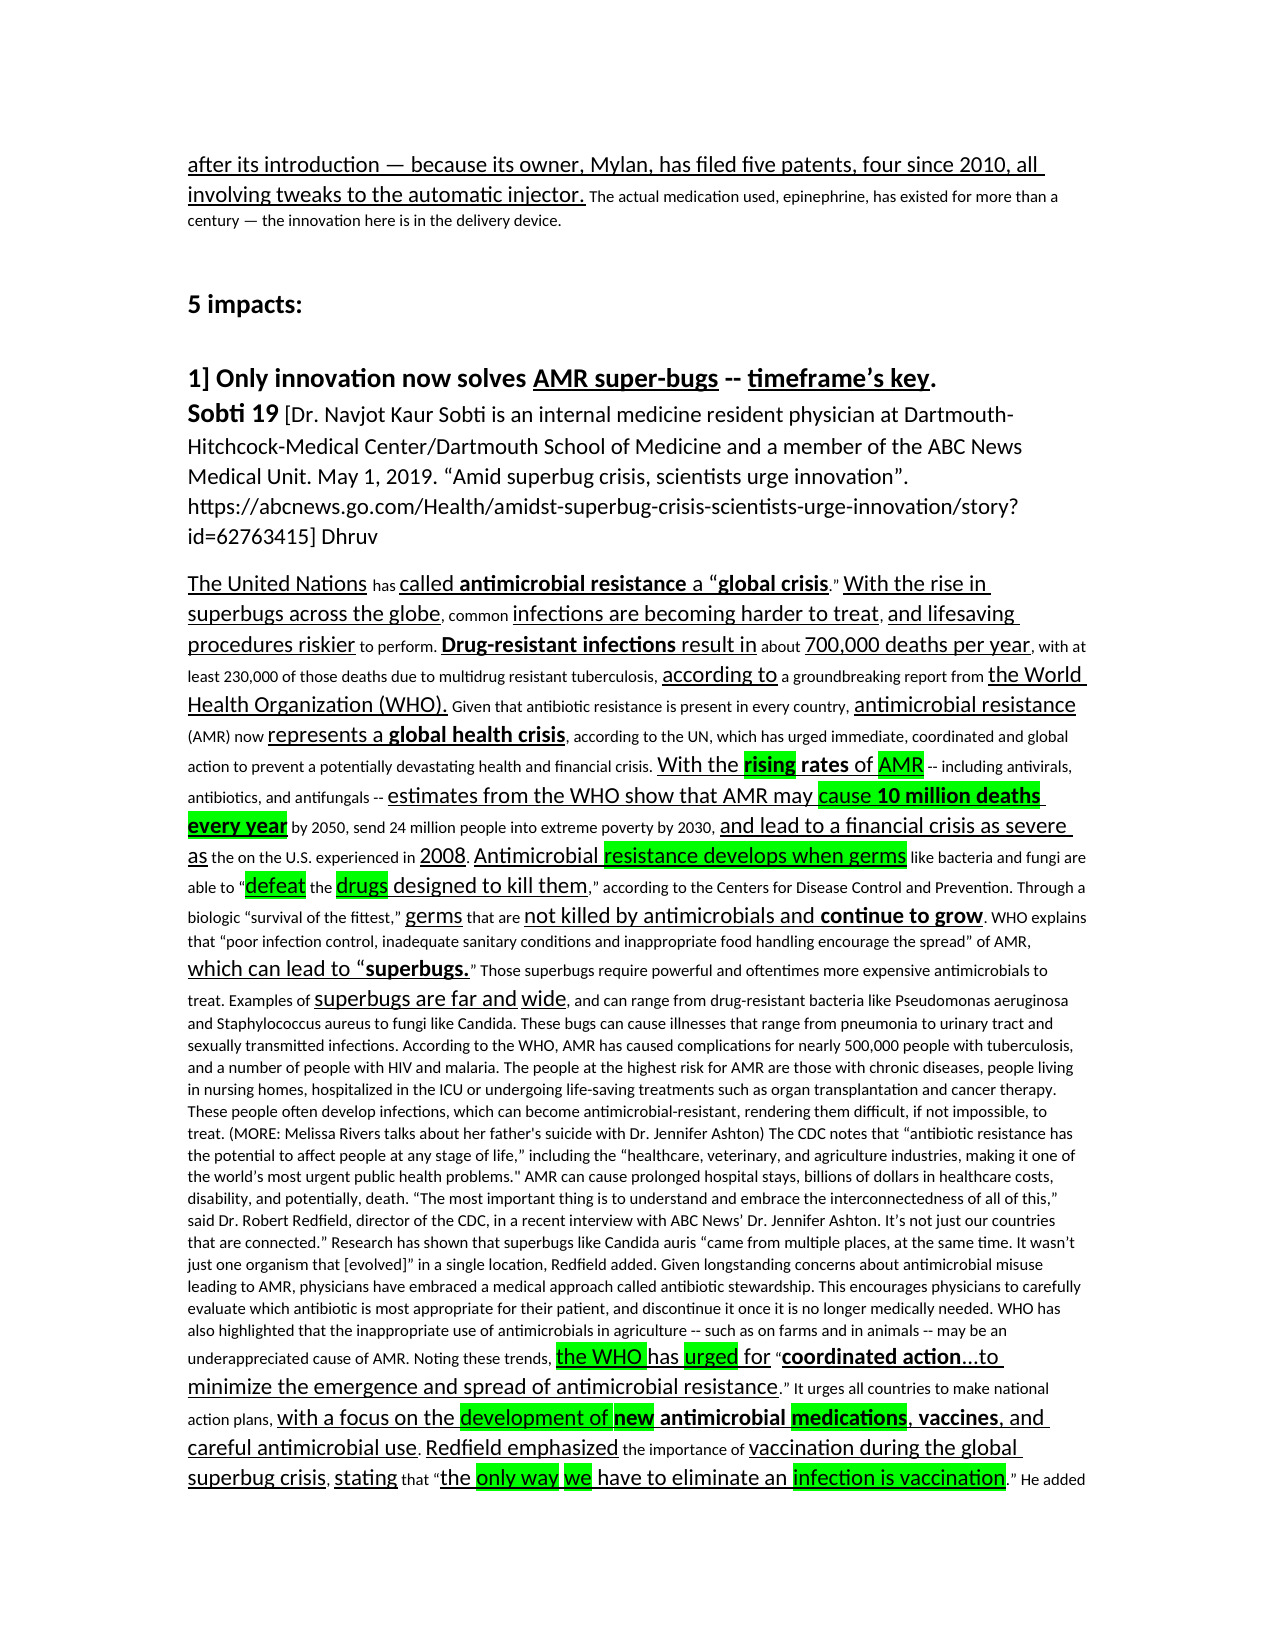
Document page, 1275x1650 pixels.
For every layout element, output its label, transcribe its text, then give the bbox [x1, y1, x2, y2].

subtitle 5 impacts: [187, 287, 1087, 320]
subtitle 1] Only innovation now solves AMR super-bugs -- timeframe’s key. [187, 361, 1087, 394]
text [187, 569, 1087, 1491]
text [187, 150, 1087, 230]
text Sobti 19 [Dr. Navjot Kaur Sobti is an internal medicine resident physician at Dartmouth-Hitchcock-Medical Center/Dartmouth School of Medicine and a member of the ABC News Medical Unit. May 1, 2019. “Amid superbug crisis, scientists urge innovation”. https://abcnews.go.com/Health/amidst-superbug-crisis-scientists-urge-innovation/story?id=62763415] Dhruv [187, 397, 1087, 551]
